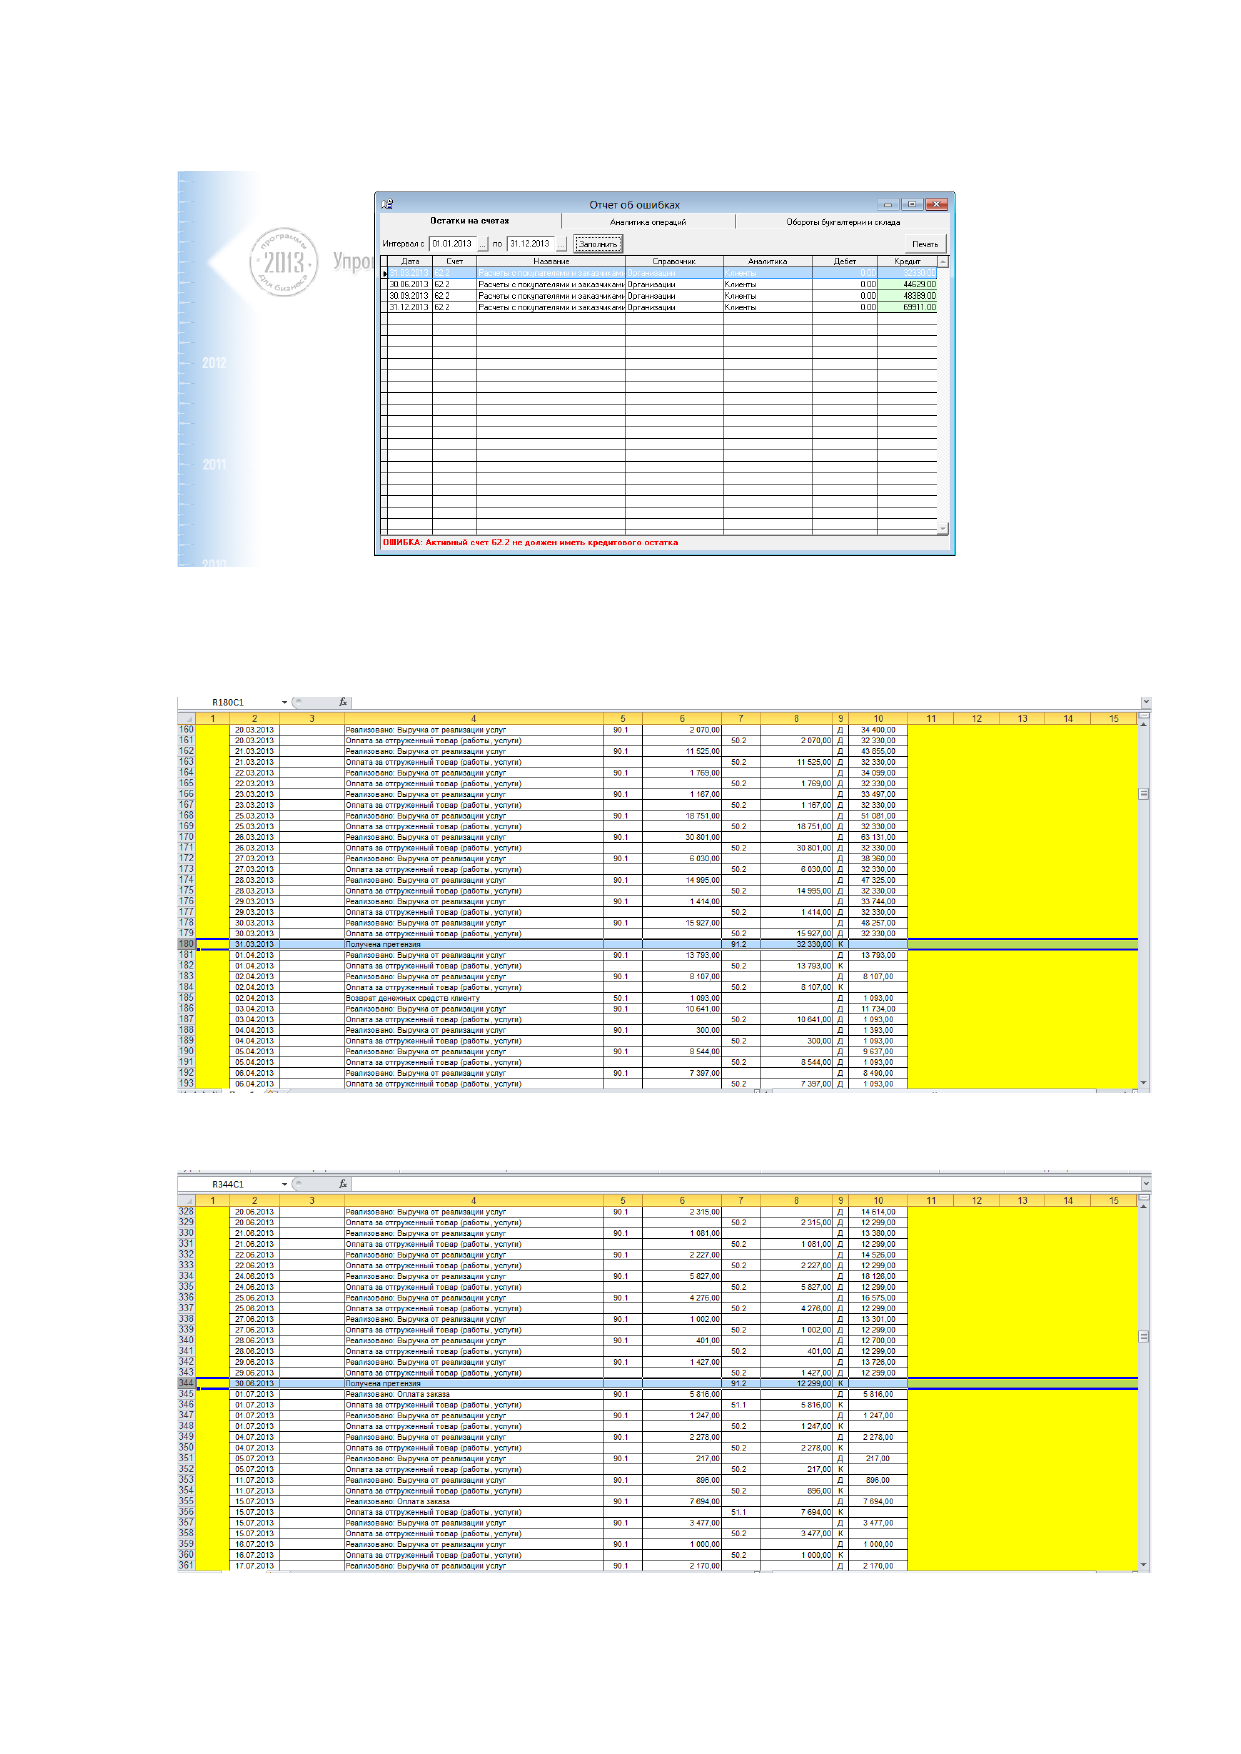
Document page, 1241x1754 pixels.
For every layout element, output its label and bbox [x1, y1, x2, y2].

picture [177, 1170, 1152, 1573]
picture [177, 171, 1001, 567]
picture [177, 697, 1152, 1093]
